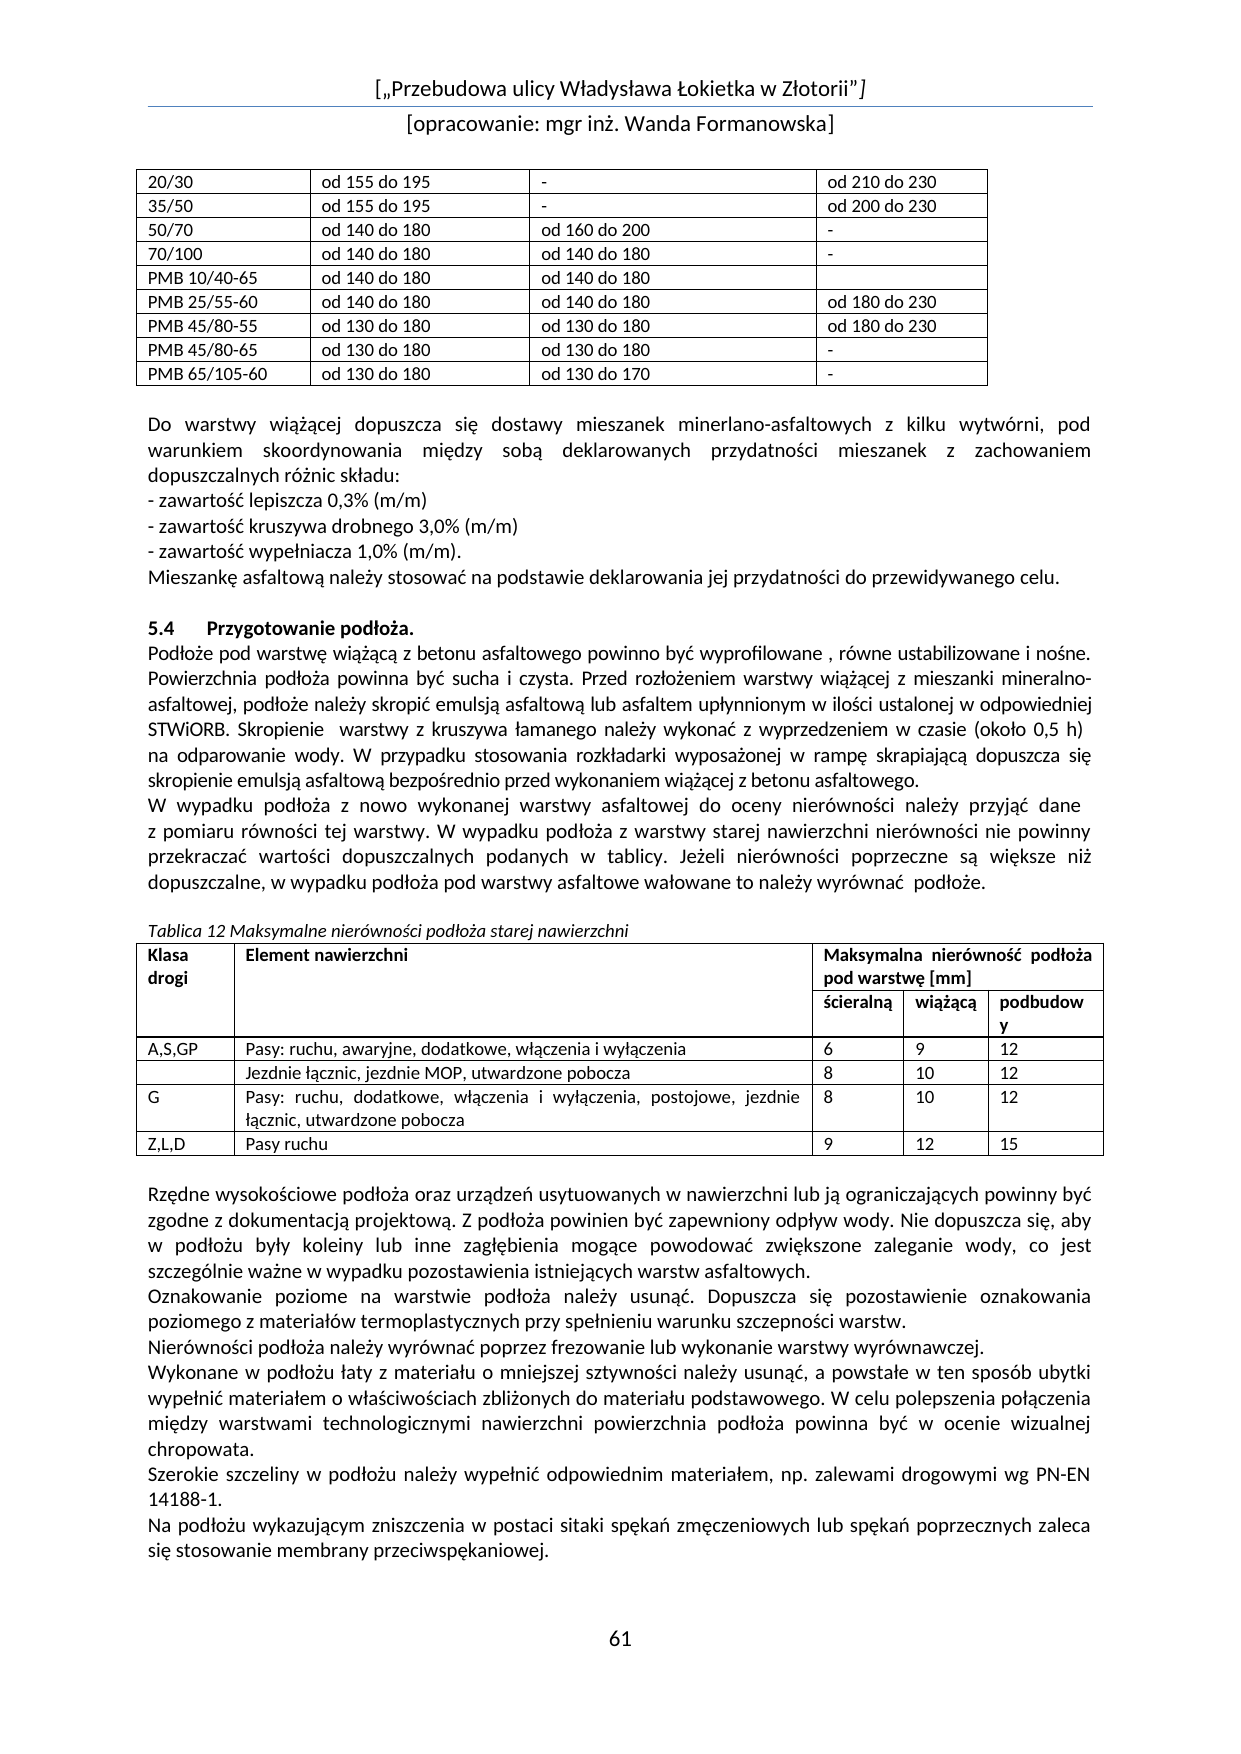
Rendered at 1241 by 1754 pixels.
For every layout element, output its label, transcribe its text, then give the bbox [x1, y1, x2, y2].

text - zawartość wypełniacza 1,0% (m/m). [148, 538, 1093, 564]
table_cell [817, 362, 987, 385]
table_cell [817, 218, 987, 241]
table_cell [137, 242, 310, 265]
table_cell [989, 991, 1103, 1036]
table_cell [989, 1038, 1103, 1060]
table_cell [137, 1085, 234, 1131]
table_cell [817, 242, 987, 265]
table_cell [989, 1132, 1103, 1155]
text 5.4 Przygotowanie podłoża. [148, 615, 1093, 640]
text Szerokie szczeliny w podłożu należy wypełnić odpowiednim materiałem, np. zalewami drogowymi wg PN-EN 14188-1. [148, 1461, 1093, 1512]
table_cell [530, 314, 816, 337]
text - zawartość kruszywa drobnego 3,0% (m/m) [148, 513, 1093, 538]
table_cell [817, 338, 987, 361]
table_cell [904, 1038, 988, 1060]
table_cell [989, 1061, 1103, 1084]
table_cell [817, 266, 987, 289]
text Podłoże pod warstwę wiążącą z betonu asfaltowego powinno być wyprofilowane , równe ustabilizowane i nośne. Powierzchnia podłoża powinna być sucha i czysta. Przed rozłożeniem warstwy wiążącej z mieszanki mineralno-asfaltowej, podłoże należy skropić emulsją asfaltową lub asfaltem upłynnionym w ilości ustalonej w odpowiedniej STWiORB. Skropienie warstwy z kruszywa łamanego należy wykonać z wyprzedzeniem w czasie (około 0,5 h) na odparowanie wody. W przypadku stosowania rozkładarki wyposażonej w rampę skrapiającą dopuszcza się skropienie emulsją asfaltową bezpośrednio przed wykonaniem wiążącej z betonu asfaltowego. [148, 640, 1093, 793]
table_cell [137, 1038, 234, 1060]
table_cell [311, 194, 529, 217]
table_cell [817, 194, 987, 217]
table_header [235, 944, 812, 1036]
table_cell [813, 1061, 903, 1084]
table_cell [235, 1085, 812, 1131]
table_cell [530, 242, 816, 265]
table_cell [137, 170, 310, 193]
text Do warstwy wiążącej dopuszcza się dostawy mieszanek minerlano-asfaltowych z kilku wytwórni, pod warunkiem skoordynowania między sobą deklarowanych przydatności mieszanek z zachowaniem dopuszczalnych różnic składu: [148, 411, 1093, 488]
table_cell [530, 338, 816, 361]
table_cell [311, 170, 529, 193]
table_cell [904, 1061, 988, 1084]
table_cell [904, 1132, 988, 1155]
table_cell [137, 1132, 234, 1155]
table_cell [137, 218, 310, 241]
text Mieszankę asfaltową należy stosować na podstawie deklarowania jej przydatności do przewidywanego celu. [148, 564, 1093, 589]
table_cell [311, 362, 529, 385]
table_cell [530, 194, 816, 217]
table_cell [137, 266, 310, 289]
text Rzędne wysokościowe podłoża oraz urządzeń usytuowanych w nawierzchni lub ją ograniczających powinny być zgodne z dokumentacją projektową. Z podłoża powinien być zapewniony odpływ wody. Nie dopuszcza się, aby w podłożu były koleiny lub inne zagłębienia mogące powodować zwiększone zaleganie wody, co jest szczególnie ważne w wypadku pozostawienia istniejących warstw asfaltowych. [148, 1182, 1093, 1283]
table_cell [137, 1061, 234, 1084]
text Tablica 12 Maksymalne nierówności podłoża starej nawierzchni [148, 920, 1093, 943]
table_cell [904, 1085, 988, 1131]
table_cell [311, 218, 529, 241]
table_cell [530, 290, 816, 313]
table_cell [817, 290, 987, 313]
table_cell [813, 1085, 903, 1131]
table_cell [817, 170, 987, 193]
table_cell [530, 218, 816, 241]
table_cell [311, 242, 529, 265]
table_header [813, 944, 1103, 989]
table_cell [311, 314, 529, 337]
text W wypadku podłoża z nowo wykonanej warstwy asfaltowej do oceny nierówności należy przyjąć dane z pomiaru równości tej warstwy. W wypadku podłoża z warstwy starej nawierzchni nierówności nie powinny przekraczać wartości dopuszczalnych podanych w tablicy. Jeżeli nierówności poprzeczne są większe niż dopuszczalne, w wypadku podłoża pod warstwy asfaltowe wałowane to należy wyrównać podłoże. [148, 793, 1093, 894]
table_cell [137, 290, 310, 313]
text Na podłożu wykazującym zniszczenia w postaci sitaki spękań zmęczeniowych lub spękań poprzecznych zaleca się stosowanie membrany przeciwspękaniowej. [148, 1512, 1093, 1563]
text - zawartość lepiszcza 0,3% (m/m) [148, 488, 1093, 513]
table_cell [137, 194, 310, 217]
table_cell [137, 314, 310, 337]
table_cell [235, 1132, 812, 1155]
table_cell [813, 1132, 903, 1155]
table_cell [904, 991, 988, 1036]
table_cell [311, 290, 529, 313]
text Wykonane w podłożu łaty z materiału o mniejszej sztywności należy usunąć, a powstałe w ten sposób ubytki wypełnić materiałem o właściwościach zbliżonych do materiału podstawowego. W celu polepszenia połączenia między warstwami technologicznymi nawierzchni powierzchnia podłoża powinna być w ocenie wizualnej chropowata. [148, 1359, 1093, 1461]
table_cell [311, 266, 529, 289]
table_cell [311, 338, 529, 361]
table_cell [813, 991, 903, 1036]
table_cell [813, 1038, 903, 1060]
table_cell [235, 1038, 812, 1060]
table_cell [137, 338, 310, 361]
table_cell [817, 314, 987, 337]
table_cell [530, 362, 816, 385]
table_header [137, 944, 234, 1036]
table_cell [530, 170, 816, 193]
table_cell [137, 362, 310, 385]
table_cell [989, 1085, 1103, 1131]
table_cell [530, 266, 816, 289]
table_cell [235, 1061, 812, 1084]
text Nierówności podłoża należy wyrównać poprzez frezowanie lub wykonanie warstwy wyrównawczej. [148, 1334, 1093, 1359]
text Oznakowanie poziome na warstwie podłoża należy usunąć. Dopuszcza się pozostawienie oznakowania poziomego z materiałów termoplastycznych przy spełnieniu warunku szczepności warstw. [148, 1283, 1093, 1334]
